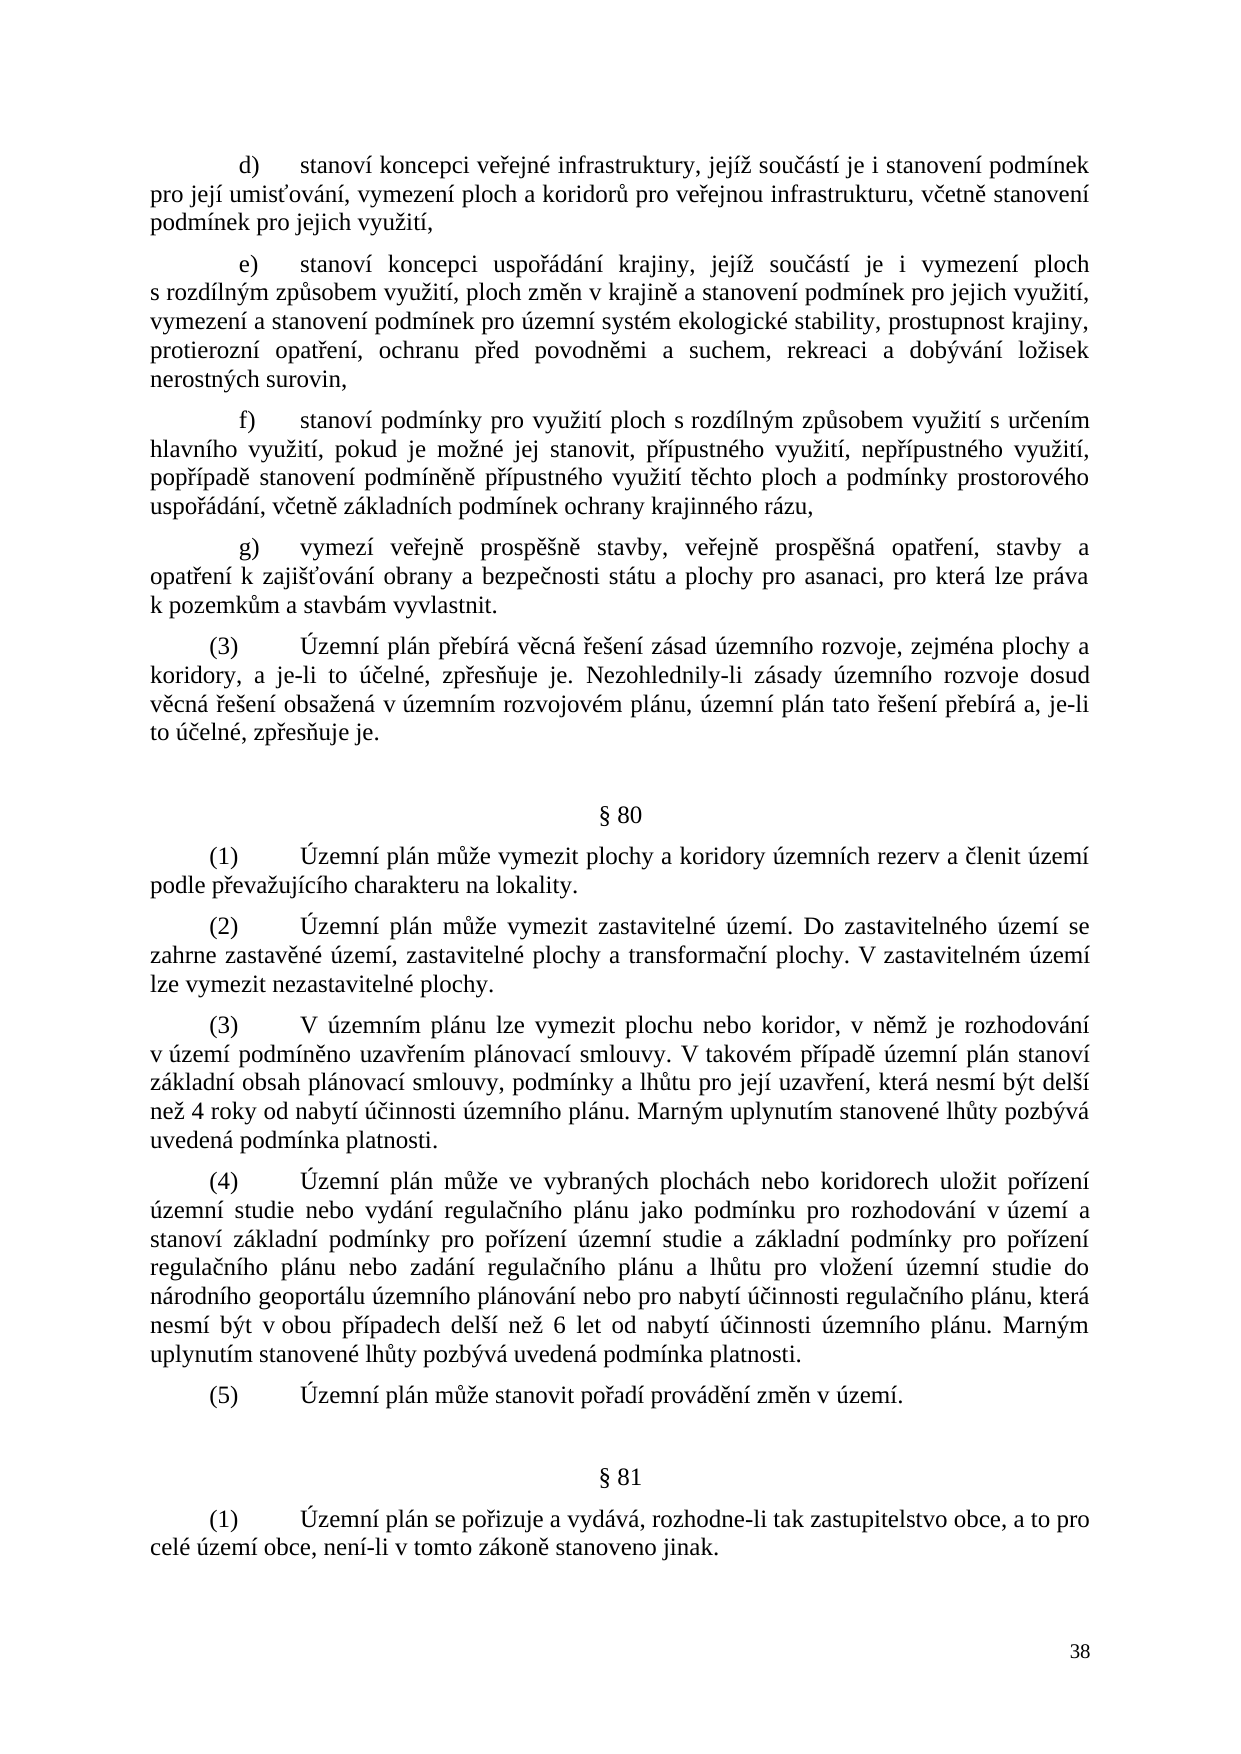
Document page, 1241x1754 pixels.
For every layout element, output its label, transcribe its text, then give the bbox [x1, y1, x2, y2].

text (3) V územním plánu lze vymezit plochu nebo koridor, v němž je rozhodování v území podmíněno uzavřením plánovací smlouvy. V takovém případě územní plán stanoví základní obsah plánovací smlouvy, podmínky a lhůtu pro její uzavření, která nesmí být delší než 4 roky od nabytí účinnosti územního plánu. Marným uplynutím stanovené lhůty pozbývá uvedená podmínka platnosti. [150, 1010, 1090, 1154]
text § 80 [150, 800, 1090, 829]
text g) vymezí veřejně prospěšně stavby, veřejně prospěšná opatření, stavby a opatření k zajišťování obrany a bezpečnosti státu a plochy pro asanaci, pro která lze práva k pozemkům a stavbám vyvlastnit. [150, 532, 1090, 619]
text (5) Územní plán může stanovit pořadí provádění změn v území. [150, 1380, 1090, 1409]
text d) stanoví koncepci veřejné infrastruktury, jejíž součástí je i stanovení podmínek pro její umisťování, vymezení ploch a koridorů pro veřejnou infrastrukturu, včetně stanovení podmínek pro jejich využití, [150, 150, 1090, 236]
text § 81 [150, 1462, 1090, 1491]
text (1) Územní plán může vymezit plochy a koridory územních rezerv a členit území podle převažujícího charakteru na lokality. [150, 841, 1090, 899]
text (4) Územní plán může ve vybraných plochách nebo koridorech uložit pořízení územní studie nebo vydání regulačního plánu jako podmínku pro rozhodování v území a stanoví základní podmínky pro pořízení územní studie a základní podmínky pro pořízení regulačního plánu nebo zadání regulačního plánu a lhůtu pro vložení územní studie do národního geoportálu územního plánování nebo pro nabytí účinnosti regulačního plánu, která nesmí být v obou případech delší než 6 let od nabytí účinnosti územního plánu. Marným uplynutím stanovené lhůty pozbývá uvedená podmínka platnosti. [150, 1166, 1090, 1367]
text (3) Územní plán přebírá věcná řešení zásad územního rozvoje, zejména plochy a koridory, a je-li to účelné, zpřesňuje je. Nezohlednily-li zásady územního rozvoje dosud věcná řešení obsažená v územním rozvojovém plánu, územní plán tato řešení přebírá a, je-li to účelné, zpřesňuje je. [150, 631, 1090, 746]
text e) stanoví koncepci uspořádání krajiny, jejíž součástí je i vymezení ploch s rozdílným způsobem využití, ploch změn v krajině a stanovení podmínek pro jejich využití, vymezení a stanovení podmínek pro územní systém ekologické stability, prostupnost krajiny, protierozní opatření, ochranu před povodněmi a suchem, rekreaci a dobývání ložisek nerostných surovin, [150, 249, 1090, 392]
text (1) Územní plán se pořizuje a vydává, rozhodne-li tak zastupitelstvo obce, a to pro celé území obce, není-li v tomto zákoně stanoveno jinak. [150, 1504, 1090, 1561]
text (2) Územní plán může vymezit zastavitelné území. Do zastavitelného území se zahrne zastavěné území, zastavitelné plochy a transformační plochy. V zastavitelném území lze vymezit nezastavitelné plochy. [150, 911, 1090, 997]
text f) stanoví podmínky pro využití ploch s rozdílným způsobem využití s určením hlavního využití, pokud je možné jej stanovit, přípustného využití, nepřípustného využití, popřípadě stanovení podmíněně přípustného využití těchto ploch a podmínky prostorového uspořádání, včetně základních podmínek ochrany krajinného rázu, [150, 405, 1090, 520]
